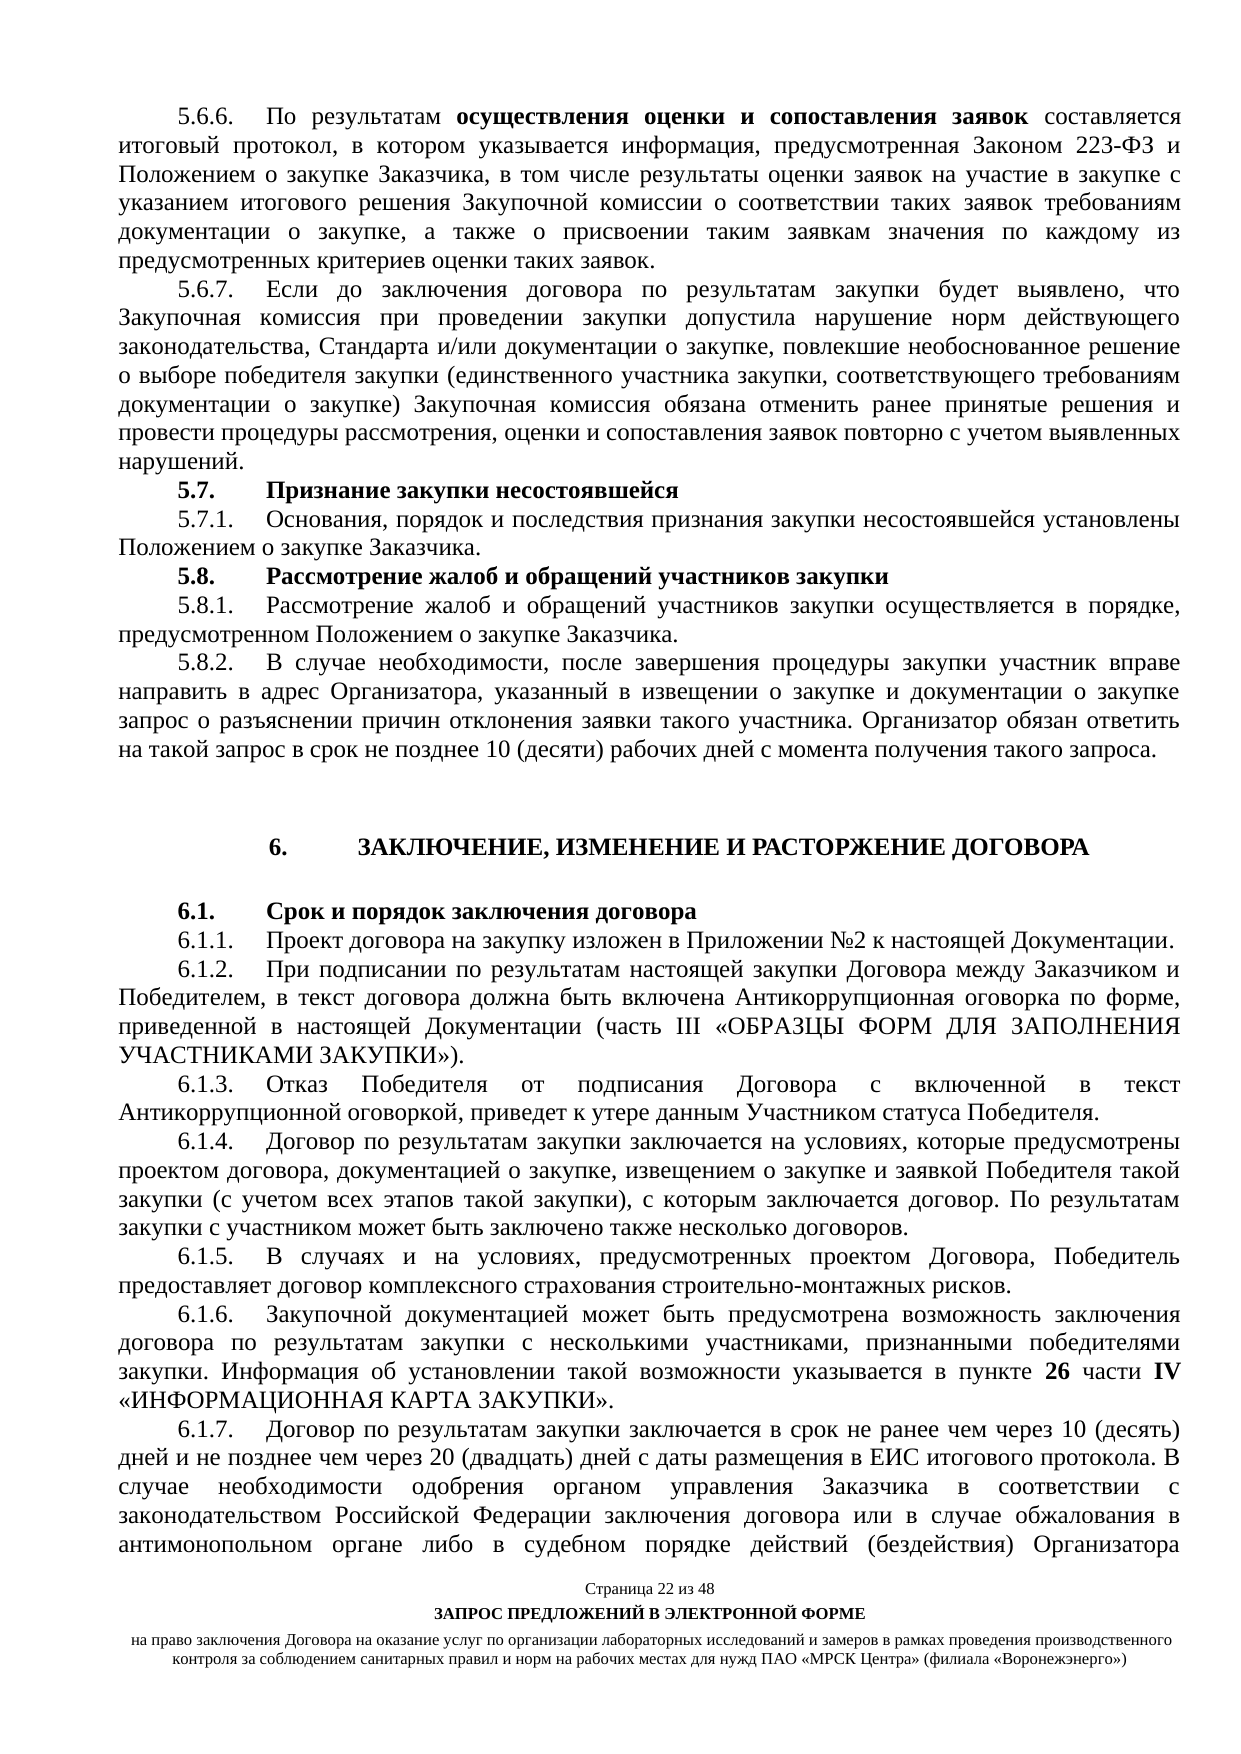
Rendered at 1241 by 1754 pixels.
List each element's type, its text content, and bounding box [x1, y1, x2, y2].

subtitle В случае необходимости, после завершения процедуры закупки участник вправе направить в адрес Организатора, указанный в извещении о закупке и документации о закупке запрос о разъяснении причин отклонения заявки такого участника. Организатор обязан ответить на такой запрос в срок не позднее 10 (десяти) рабочих дней с момента получения такого запроса. [118, 647, 1181, 762]
subtitle При подписании по результатам настоящей закупки Договора между Заказчиком и Победителем, в текст договора должна быть включена Антикоррупционная оговорка по форме, приведенной в настоящей Документации (часть III «ОБРАЗЦЫ ФОРМ ДЛЯ ЗАПОЛНЕНИЯ УЧАСТНИКАМИ ЗАКУПКИ»). [118, 954, 1181, 1069]
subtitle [118, 1414, 1181, 1557]
subtitle Основания, порядок и последствия признания закупки несостоявшейся установлены Положением о закупке Заказчика. [118, 504, 1181, 561]
subtitle В случаях и на условиях, предусмотренных проектом Договора, Победитель предоставляет договор комплексного страхования строительно-монтажных рисков. [118, 1241, 1181, 1299]
subtitle Рассмотрение жалоб и обращений участников закупки [118, 561, 1181, 590]
subtitle Договор по результатам закупки заключается на условиях, которые предусмотрены проектом договора, документацией о закупке, извещением о закупке и заявкой Победителя такой закупки (с учетом всех этапов такой закупки), с которым заключается договор. По результатам закупки с участником может быть заключено также несколько договоров. [118, 1126, 1181, 1241]
subtitle Закупочной документацией может быть предусмотрена возможность заключения договора по результатам закупки с несколькими участниками, признанными победителями закупки. Информация об установлении такой возможности указывается в пункте 26 части IV «ИНФОРМАЦИОННАЯ КАРТА ЗАКУПКИ». [118, 1299, 1181, 1414]
subtitle Срок и порядок заключения договора [118, 896, 1181, 925]
subtitle Если до заключения договора по результатам закупки будет выявлено, что Закупочная комиссия при проведении закупки допустила нарушение норм действующего законодательства, Стандарта и/или документации о закупке, повлекшие необоснованное решение о выборе победителя закупки (единственного участника закупки, соответствующего требованиям документации о закупке) Закупочная комиссия обязана отменить ранее принятые решения и провести процедуры рассмотрения, оценки и сопоставления заявок повторно с учетом выявленных нарушений. [118, 274, 1181, 475]
subtitle По результатам осуществления оценки и сопоставления заявок составляется итоговый протокол, в котором указывается информация, предусмотренная Законом 223-ФЗ и Положением о закупке Заказчика, в том числе результаты оценки заявок на участие в закупке с указанием итогового решения Закупочной комиссии о соответствии таких заявок требованиям документации о закупке, а также о присвоении таким заявкам значения по каждому из предусмотренных критериев оценки таких заявок. [118, 101, 1181, 274]
subtitle Признание закупки несостоявшейся [118, 475, 1181, 504]
subtitle Рассмотрение жалоб и обращений участников закупки осуществляется в порядке, предусмотренном Положением о закупке Заказчика. [118, 590, 1181, 647]
subtitle ЗАКЛЮЧЕНИЕ, ИЗМЕНЕНИЕ И РАСТОРЖЕНИЕ ДОГОВОРА [118, 832, 1181, 861]
subtitle Проект договора на закупку изложен в Приложении №2 к настоящей Документации. [118, 925, 1181, 954]
subtitle Отказ Победителя от подписания Договора с включенной в текст Антикоррупционной оговоркой, приведет к утере данным Участником статуса Победителя. [118, 1069, 1181, 1126]
